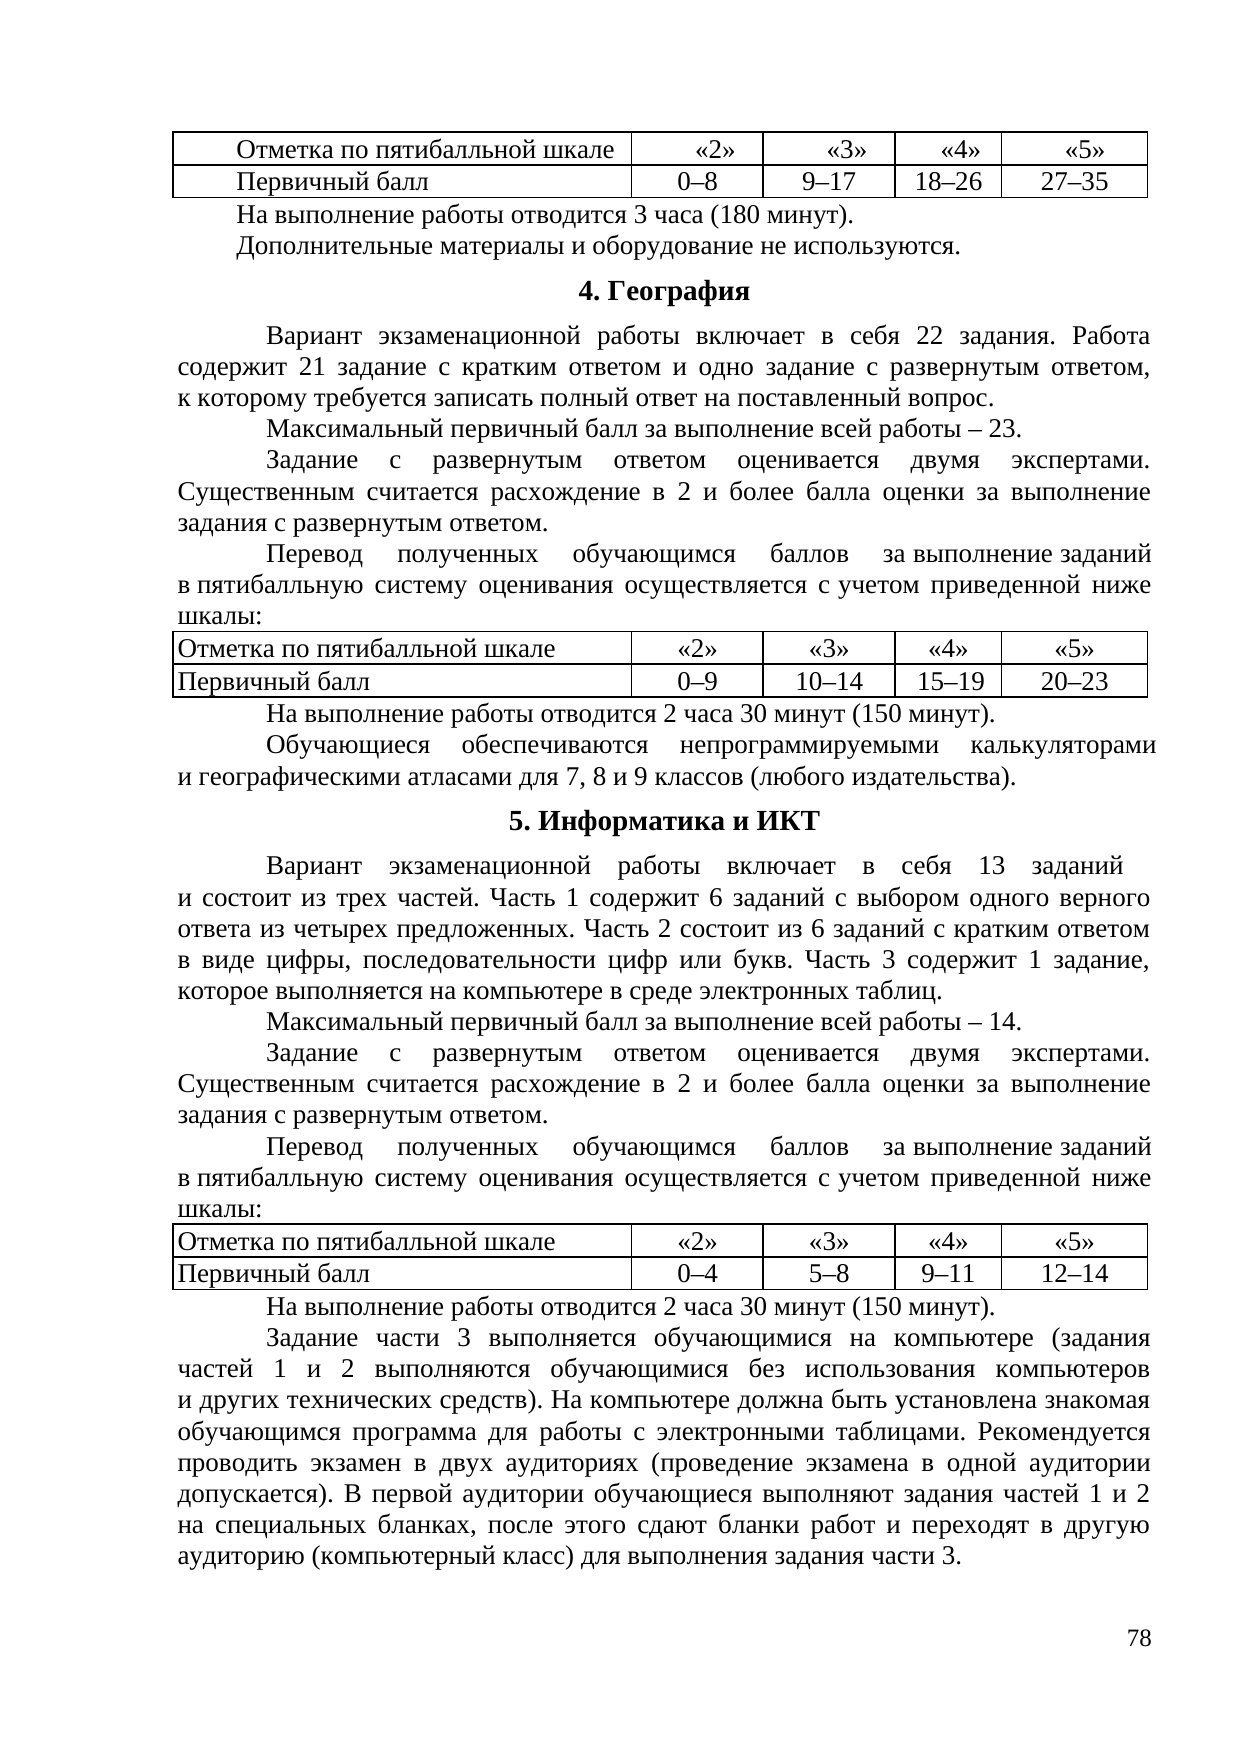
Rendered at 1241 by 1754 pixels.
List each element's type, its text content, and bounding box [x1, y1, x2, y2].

text Максимальный первичный балл за выполнение всей работы – 23. [177, 412, 1152, 444]
table_header «2» [632, 1225, 762, 1256]
table_header «4» [896, 133, 1001, 164]
table_cell 27–35 [1002, 166, 1147, 197]
table_cell 12–14 [1002, 1258, 1147, 1289]
text Максимальный первичный балл за выполнение всей работы – 14. [177, 1005, 1152, 1036]
table_header Отметка по пятибалльной шкале [174, 1225, 631, 1256]
table_header «5» [1002, 133, 1147, 164]
table_header «5» [1002, 1225, 1147, 1256]
text 5. Информатика и ИКТ [177, 803, 1152, 837]
table_cell 18–26 [896, 166, 1001, 197]
table_cell 20–23 [1002, 665, 1147, 696]
text На выполнение работы отводится 3 часа (180 минут). [177, 198, 1152, 229]
text Дополнительные материалы и оборудование не используются. [177, 229, 1152, 261]
table_header «5» [1002, 632, 1147, 663]
text Вариант экзаменационной работы включает в себя 13 заданий и состоит из трех частей. Часть 1 содержит 6 заданий с выбором одного верного ответа из четырех предложенных. Часть 2 состоит из 6 заданий с кратким ответом в виде цифры, последовательности цифр или букв. Часть 3 содержит 1 задание, которое выполняется на компьютере в среде электронных таблиц. [177, 849, 1152, 1005]
text 4. География [177, 273, 1152, 307]
table_cell Первичный балл [174, 1258, 631, 1289]
table_header Отметка по пятибалльной шкале [174, 133, 631, 164]
table_cell 5–8 [764, 1258, 894, 1289]
table_header «3» [764, 133, 894, 164]
table_cell Первичный балл [174, 665, 631, 696]
table_header «2» [632, 133, 762, 164]
table_header Отметка по пятибалльной шкале [174, 632, 631, 663]
table_cell 9–11 [896, 1258, 1001, 1289]
table_header «3» [764, 632, 894, 663]
table_cell Первичный балл [174, 166, 631, 197]
text Вариант экзаменационной работы включает в себя 22 задания. Работа содержит 21 задание с кратким ответом и одно задание с развернутым ответом, к которому требуется записать полный ответ на поставленный вопрос. [177, 319, 1152, 412]
table_cell 10–14 [764, 665, 894, 696]
table_cell 0–4 [632, 1258, 762, 1289]
text Перевод полученных обучающимся баллов за выполнение заданий в пятибалльную систему оценивания осуществляется с учетом приведенной ниже шкалы: [177, 1130, 1152, 1223]
text Обучающиеся обеспечиваются непрограммируемыми калькуляторами и географическими атласами для 7, 8 и 9 классов (любого издательства). [177, 729, 1157, 791]
table_cell 15–19 [896, 665, 1001, 696]
text На выполнение работы отводится 2 часа 30 минут (150 минут). [177, 1290, 1152, 1321]
text Задание части 3 выполняется обучающимися на компьютере (задания частей 1 и 2 выполняются обучающимися без использования компьютеров и других технических средств). На компьютере должна быть установлена знакомая обучающимся программа для работы с электронными таблицами. Рекомендуется проводить экзамен в двух аудиториях (проведение экзамена в одной аудитории допускается). В первой аудитории обучающиеся выполняют задания частей 1 и 2 на специальных бланках, после этого сдают бланки работ и переходят в другую аудиторию (компьютерный класс) для выполнения задания части 3. [177, 1321, 1152, 1571]
table_header «2» [632, 632, 762, 663]
text Перевод полученных обучающимся баллов за выполнение заданий в пятибалльную систему оценивания осуществляется с учетом приведенной ниже шкалы: [177, 537, 1152, 631]
table_header «4» [896, 1225, 1001, 1256]
table_cell 0–9 [632, 665, 762, 696]
table_header «4» [896, 632, 1001, 663]
table_cell 9–17 [764, 166, 894, 197]
text На выполнение работы отводится 2 часа 30 минут (150 минут). [177, 697, 1152, 729]
table_cell 0–8 [632, 166, 762, 197]
table_header «3» [764, 1225, 894, 1256]
